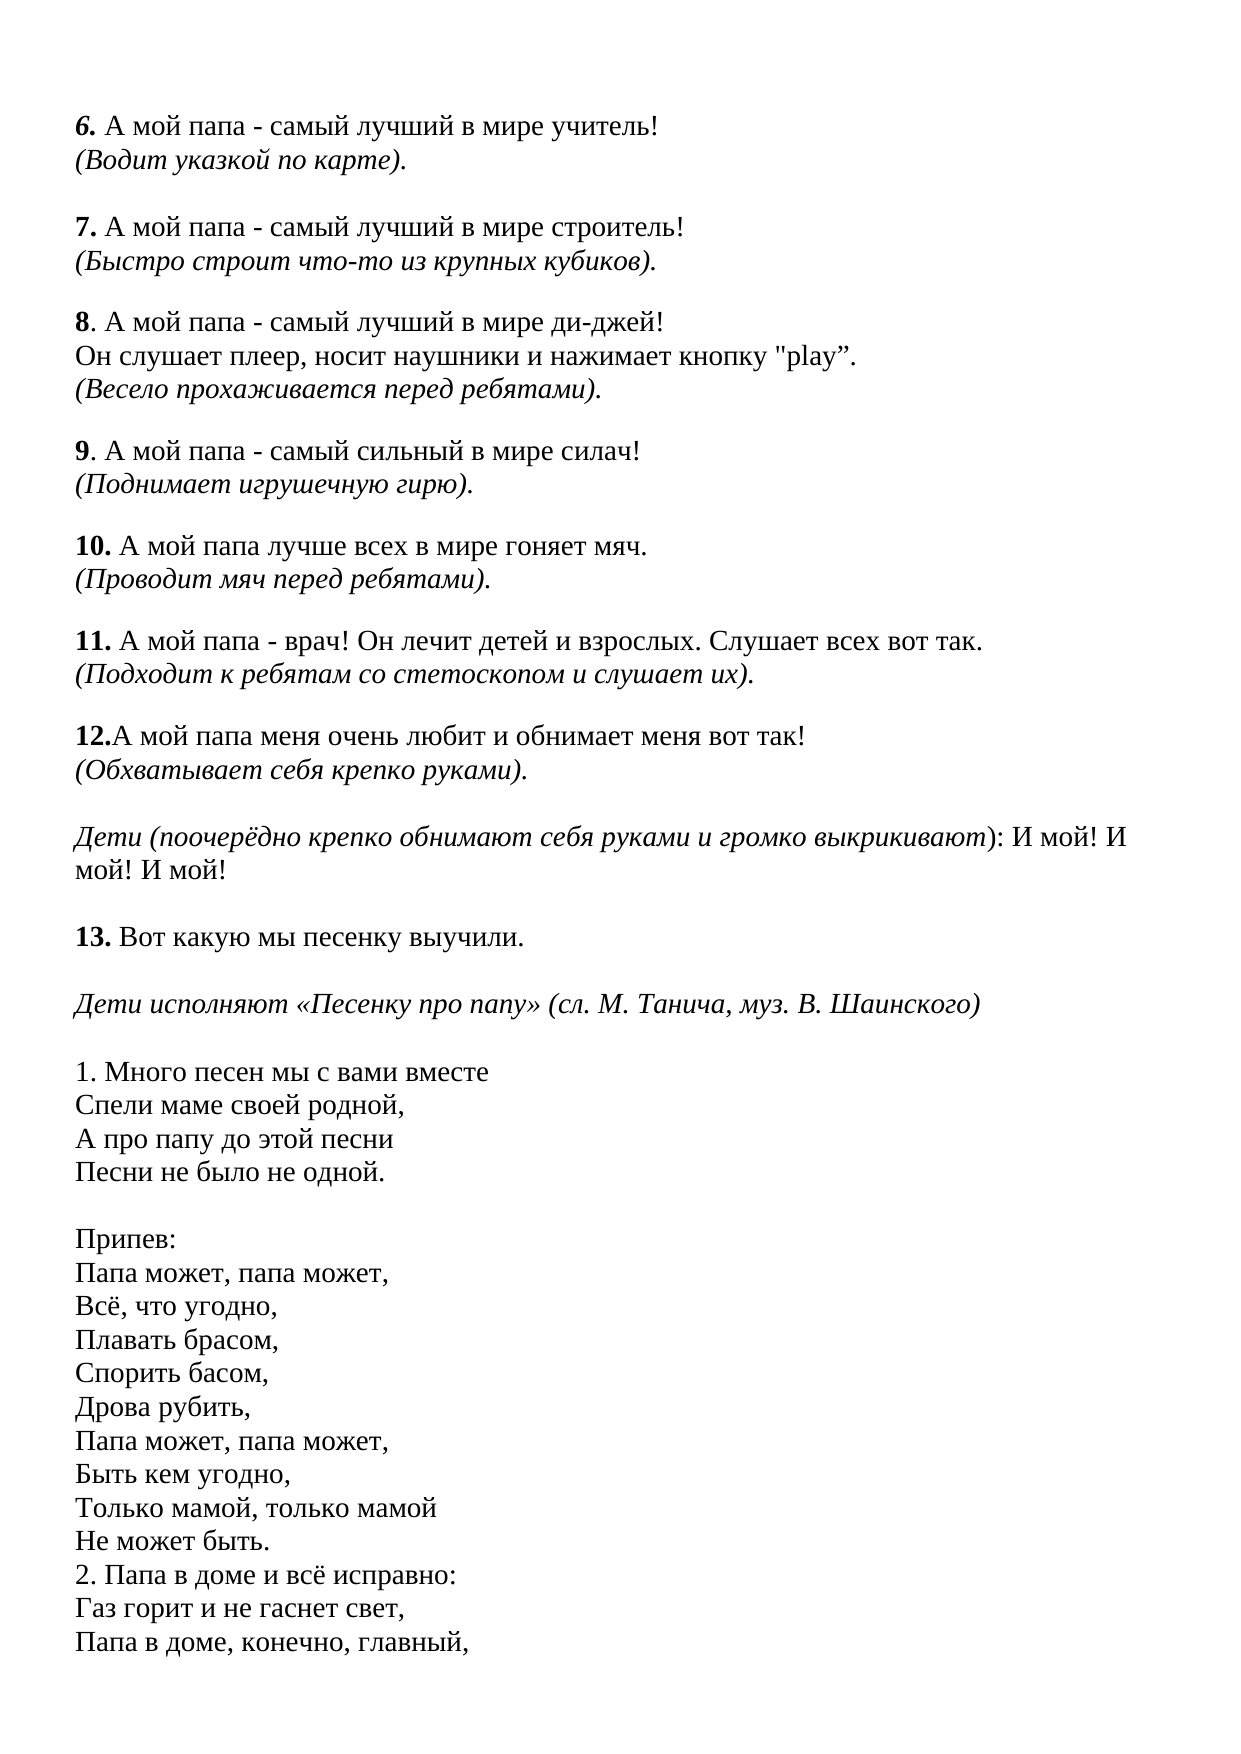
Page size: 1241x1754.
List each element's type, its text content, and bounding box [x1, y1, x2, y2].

text Папа может, папа может, [75, 1423, 1165, 1456]
text Газ горит и не гаснет свет, [75, 1590, 1165, 1624]
text Припев: [75, 1221, 1165, 1255]
text Быть кем угодно, [75, 1456, 1165, 1490]
text 1. Много песен мы с вами вместе [75, 1054, 1165, 1087]
text Не может быть. [75, 1523, 1165, 1557]
text А про папу до этой песни [75, 1121, 1165, 1154]
text Плавать брасом, [75, 1322, 1165, 1356]
text (Водит указкой по карте). 7. А мой папа - самый лучший в мире строитель! (Быстро строит что-то из крупных кубиков). [75, 142, 1165, 304]
text Папа может, папа может, [75, 1255, 1165, 1288]
text Всё, что угодно, [75, 1288, 1165, 1322]
text 6. А мой папа - самый лучший в мире учитель! [75, 75, 1165, 142]
text 13. Вот какую мы песенку выучили. [75, 886, 1165, 953]
text Дети (поочерёдно крепко обнимают себя руками и громко выкрикивают): И мой! И мой! И мой! [75, 785, 1165, 886]
text 2. Папа в доме и всё исправно: [75, 1557, 1165, 1590]
text Спели маме своей родной, [75, 1087, 1165, 1121]
text Дрова рубить, [75, 1389, 1165, 1423]
text 8. А мой папа - самый лучший в мире ди-джей! Он слушает плеер, носит наушники и нажимает кнопку "play”. (Весело прохаживается перед ребятами). [75, 304, 1165, 433]
text 10. А мой папа лучше всех в мире гоняет мяч. [75, 528, 1165, 562]
text 12.А мой папа меня очень любит и обнимает меня вот так! (Обхватывает себя крепко руками). [75, 718, 1165, 785]
text Спорить басом, [75, 1356, 1165, 1389]
text Только мамой, только мамой [75, 1490, 1165, 1523]
text 9. А мой папа - самый сильный в мире силач! (Поднимает игрушечную гирю). [75, 433, 1165, 528]
text Песни не было не одной. [75, 1154, 1165, 1188]
text Папа в доме, конечно, главный, [75, 1624, 1165, 1657]
text (Проводит мяч перед ребятами). [75, 562, 1165, 623]
text 11. А мой папа - врач! Он лечит детей и взрослых. Слушает всех вот так. (Подходит к ребятам со стетоскопом и слушает их). [75, 623, 1165, 718]
text Дети исполняют «Песенку про папу» (сл. М. Танича, муз. В. Шаинского) [75, 953, 1165, 1020]
